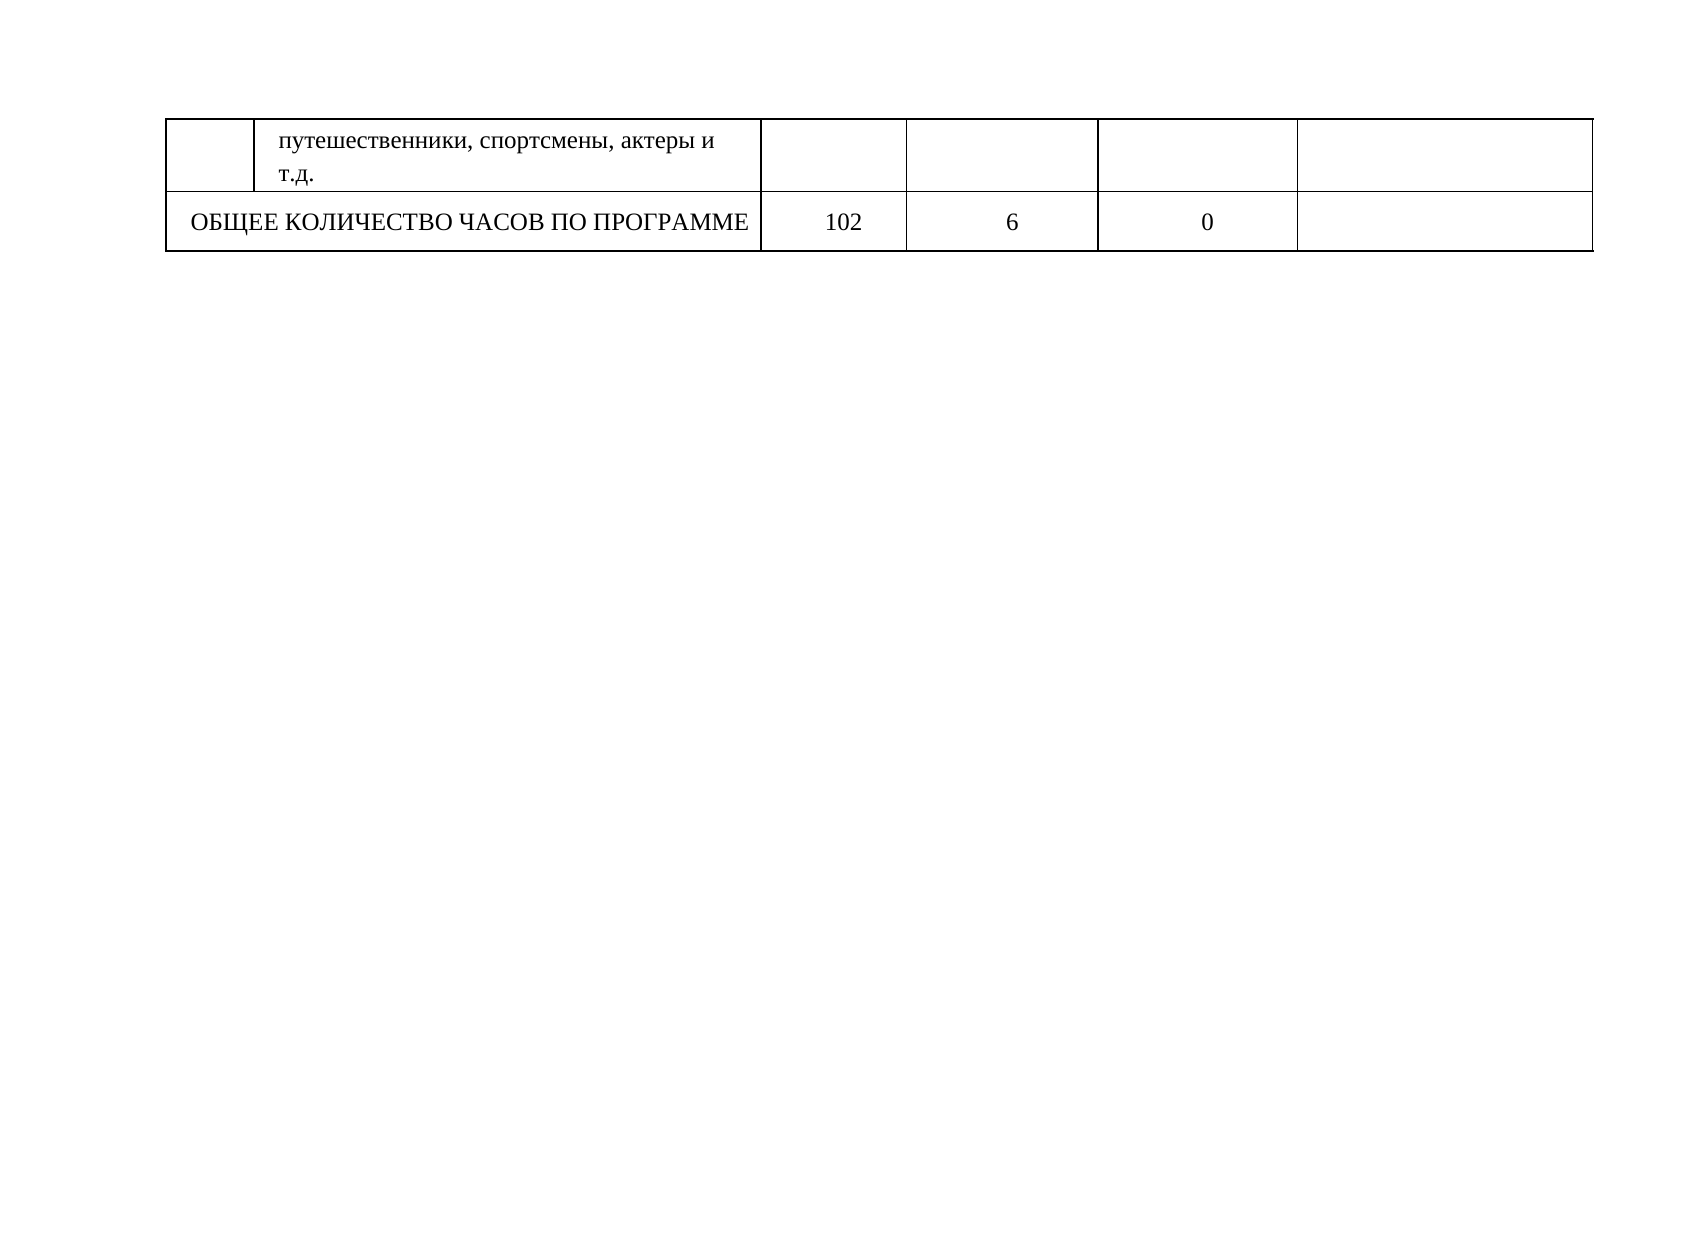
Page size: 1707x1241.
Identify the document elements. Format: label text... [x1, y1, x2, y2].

table_cell ОБЩЕЕ КОЛИЧЕСТВО ЧАСОВ ПО ПРОГРАММЕ [167, 192, 760, 250]
table_cell 0 [1099, 192, 1297, 250]
table_cell [1298, 192, 1592, 250]
table_cell 6 [762, 120, 906, 191]
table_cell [255, 120, 760, 191]
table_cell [1298, 120, 1592, 191]
table_cell 12 [167, 120, 253, 191]
table_cell [1099, 120, 1297, 191]
table_cell 6 [907, 192, 1097, 250]
table_cell [907, 120, 1097, 191]
table_cell 102 [762, 192, 906, 250]
